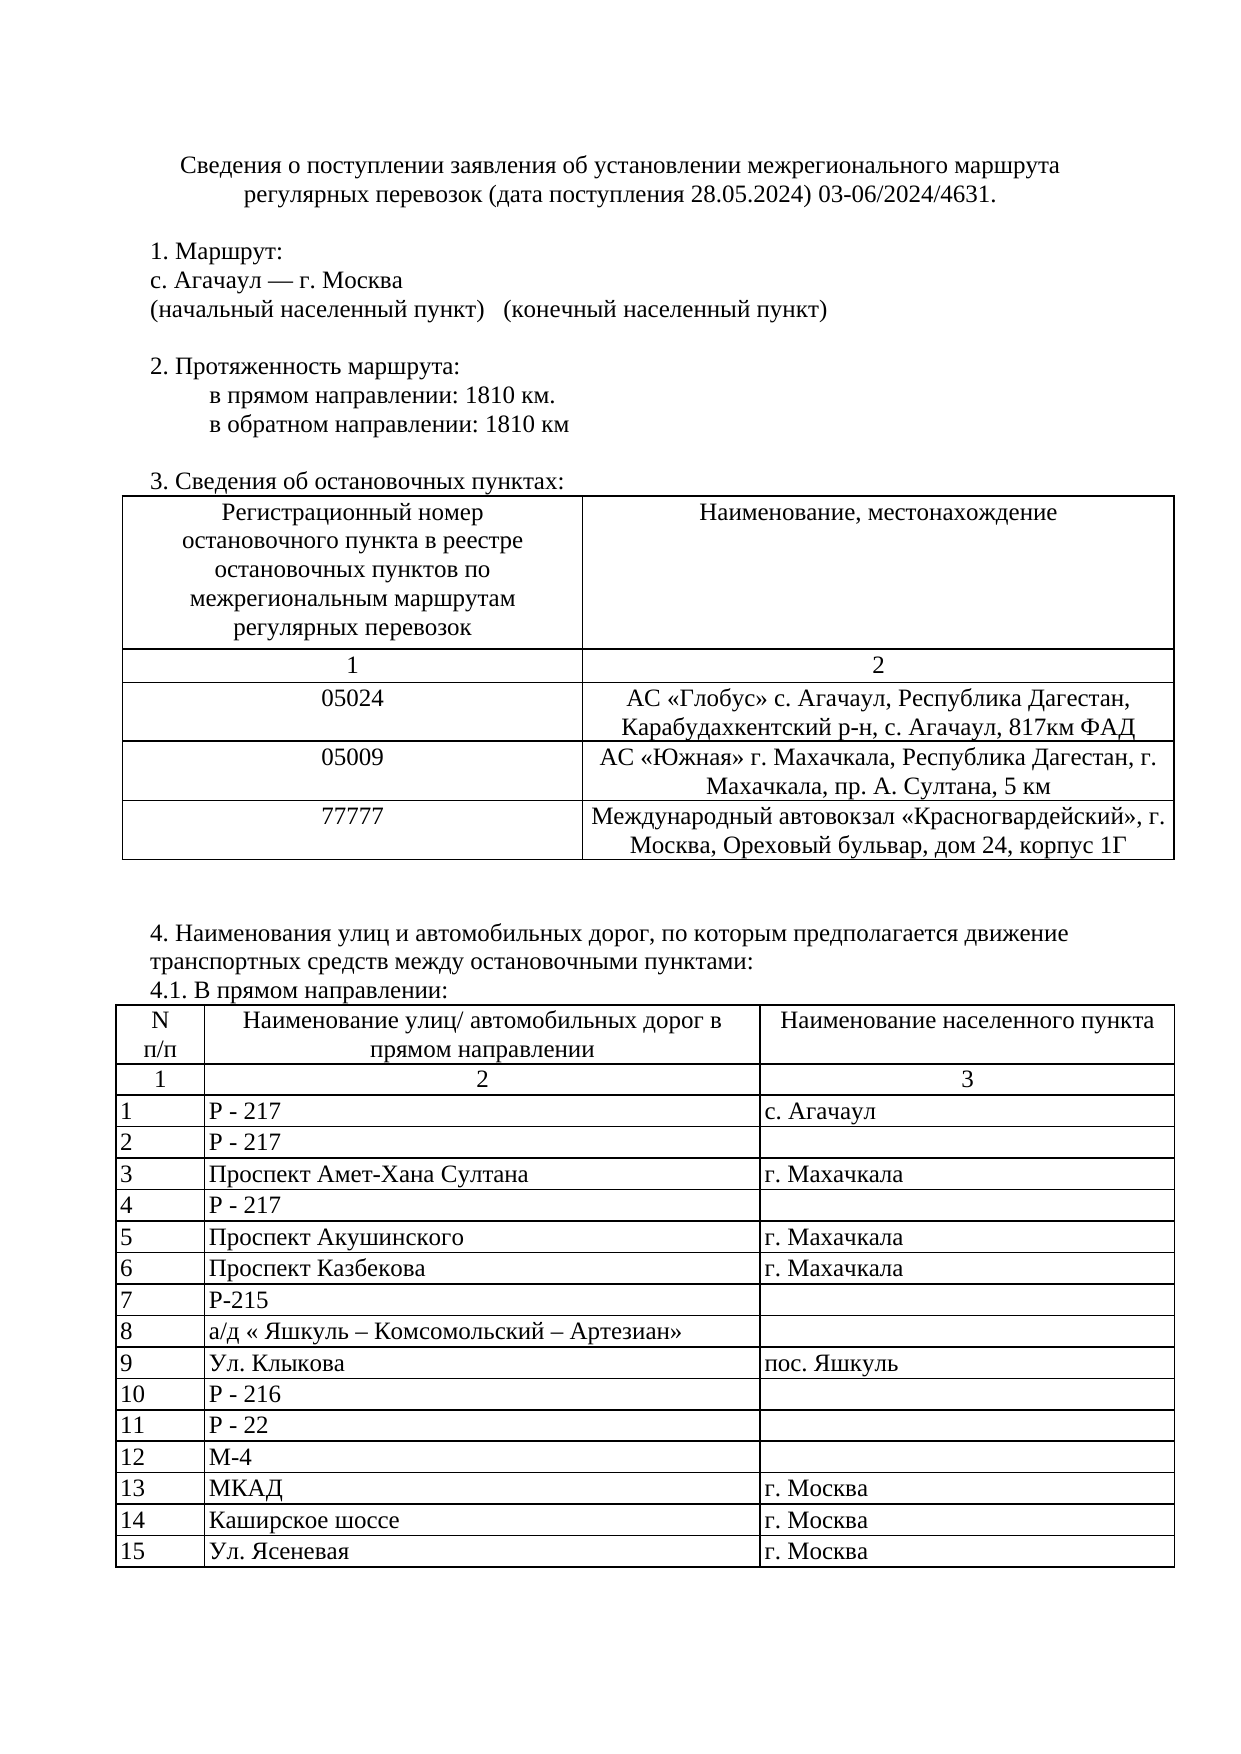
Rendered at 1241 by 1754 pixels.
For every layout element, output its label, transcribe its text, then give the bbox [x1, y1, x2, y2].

table_cell [761, 1127, 1174, 1157]
table_cell г. Москва [761, 1536, 1174, 1566]
table_header Регистрационный номер остановочного пункта в реестре остановочных пунктов по межрегиональным маршрутам регулярных перевозок [123, 497, 582, 648]
table_cell М-4 [205, 1442, 759, 1472]
table_cell [761, 1190, 1174, 1220]
table_cell 2 [205, 1065, 759, 1094]
table_header Наименование улиц/ автомобильных дорог в прямом направлении [205, 1006, 759, 1063]
text Сведения о поступлении заявления об установлении межрегионального маршрута регулярных перевозок (дата поступления 28.05.2024) 03-06/2024/4631. [150, 150, 1090, 207]
table_cell [761, 1442, 1174, 1472]
table_cell [761, 1316, 1174, 1346]
table_cell Р - 217 [205, 1096, 759, 1126]
table_cell АС «Глобус» с. Агачаул, Республика Дагестан, Карабудахкентский р-н, с. Агачаул, 817км ФАД [583, 683, 1173, 740]
table_cell АС «Южная» г. Махачкала, Республика Дагестан, г. Махачкала, пр. А. Султана, 5 км [583, 742, 1173, 799]
table_cell 15 [117, 1536, 204, 1566]
table_cell г. Махачкала [761, 1159, 1174, 1189]
table_header Наименование населенного пункта [761, 1006, 1174, 1063]
table_cell 13 [117, 1473, 204, 1503]
text 1. Маршрут: [150, 236, 1090, 265]
table_cell [761, 1285, 1174, 1314]
text в прямом направлении: 1810 км. [150, 380, 1090, 409]
table_cell 6 [117, 1253, 204, 1283]
table_cell Р - 216 [205, 1379, 759, 1409]
table_cell Международный автовокзал «Красногвардейский», г. Москва, Ореховый бульвар, дом 24, корпус 1Г [583, 801, 1173, 858]
table_cell [761, 1379, 1174, 1409]
table_cell 2 [583, 650, 1173, 681]
table_cell г. Москва [761, 1505, 1174, 1535]
table_cell Ул. Клыкова [205, 1348, 759, 1377]
text 4.1. В прямом направлении: [150, 975, 1090, 1004]
table_cell Р - 22 [205, 1411, 759, 1440]
table_cell 4 [117, 1190, 204, 1220]
table_cell Каширское шоссе [205, 1505, 759, 1535]
table_cell 2 [117, 1127, 204, 1157]
table_cell Проспект Акушинского [205, 1222, 759, 1252]
text 3. Сведения об остановочных пунктах: [150, 466, 1090, 495]
text с. Агачаул — г. Москва [150, 265, 1090, 294]
table_cell г. Махачкала [761, 1253, 1174, 1283]
table_cell 14 [117, 1505, 204, 1535]
table_cell 3 [117, 1159, 204, 1189]
table_cell 3 [761, 1065, 1174, 1094]
table_cell Ул. Ясеневая [205, 1536, 759, 1566]
table_cell Р-215 [205, 1285, 759, 1314]
table_cell 7 [117, 1285, 204, 1314]
table_cell Проспект Казбекова [205, 1253, 759, 1283]
table_cell Р - 217 [205, 1127, 759, 1157]
table_cell г. Махачкала [761, 1222, 1174, 1252]
table_cell г. Москва [761, 1473, 1174, 1503]
table_cell 9 [117, 1348, 204, 1377]
table_header Наименование, местонахождение [583, 497, 1173, 648]
table_cell [761, 1411, 1174, 1440]
text в обратном направлении: 1810 км [150, 409, 1090, 437]
table_cell МКАД [205, 1473, 759, 1503]
table_cell 12 [117, 1442, 204, 1472]
table_cell 1 [123, 650, 582, 681]
text (начальный населенный пункт) (конечный населенный пункт) [150, 294, 1090, 322]
table_cell 77777 [123, 801, 582, 858]
table_cell 1 [117, 1065, 204, 1094]
table_cell Проспект Амет-Хана Султана [205, 1159, 759, 1189]
table_cell 8 [117, 1316, 204, 1346]
table_cell 11 [117, 1411, 204, 1440]
table_cell пос. Яшкуль [761, 1348, 1174, 1377]
table_header N п/п [117, 1006, 204, 1063]
table_cell а/д « Яшкуль – Комсомольский – Артезиан» [205, 1316, 759, 1346]
table_cell 1 [117, 1096, 204, 1126]
text 4. Наименования улиц и автомобильных дорог, по которым предполагается движение транспортных средств между остановочными пунктами: [150, 918, 1090, 975]
table_cell Р - 217 [205, 1190, 759, 1220]
table_cell 5 [117, 1222, 204, 1252]
table_cell 05009 [123, 742, 582, 799]
text 2. Протяженность маршрута: [150, 351, 1090, 380]
table_cell с. Агачаул [761, 1096, 1174, 1126]
table_cell 05024 [123, 683, 582, 740]
table_cell 10 [117, 1379, 204, 1409]
